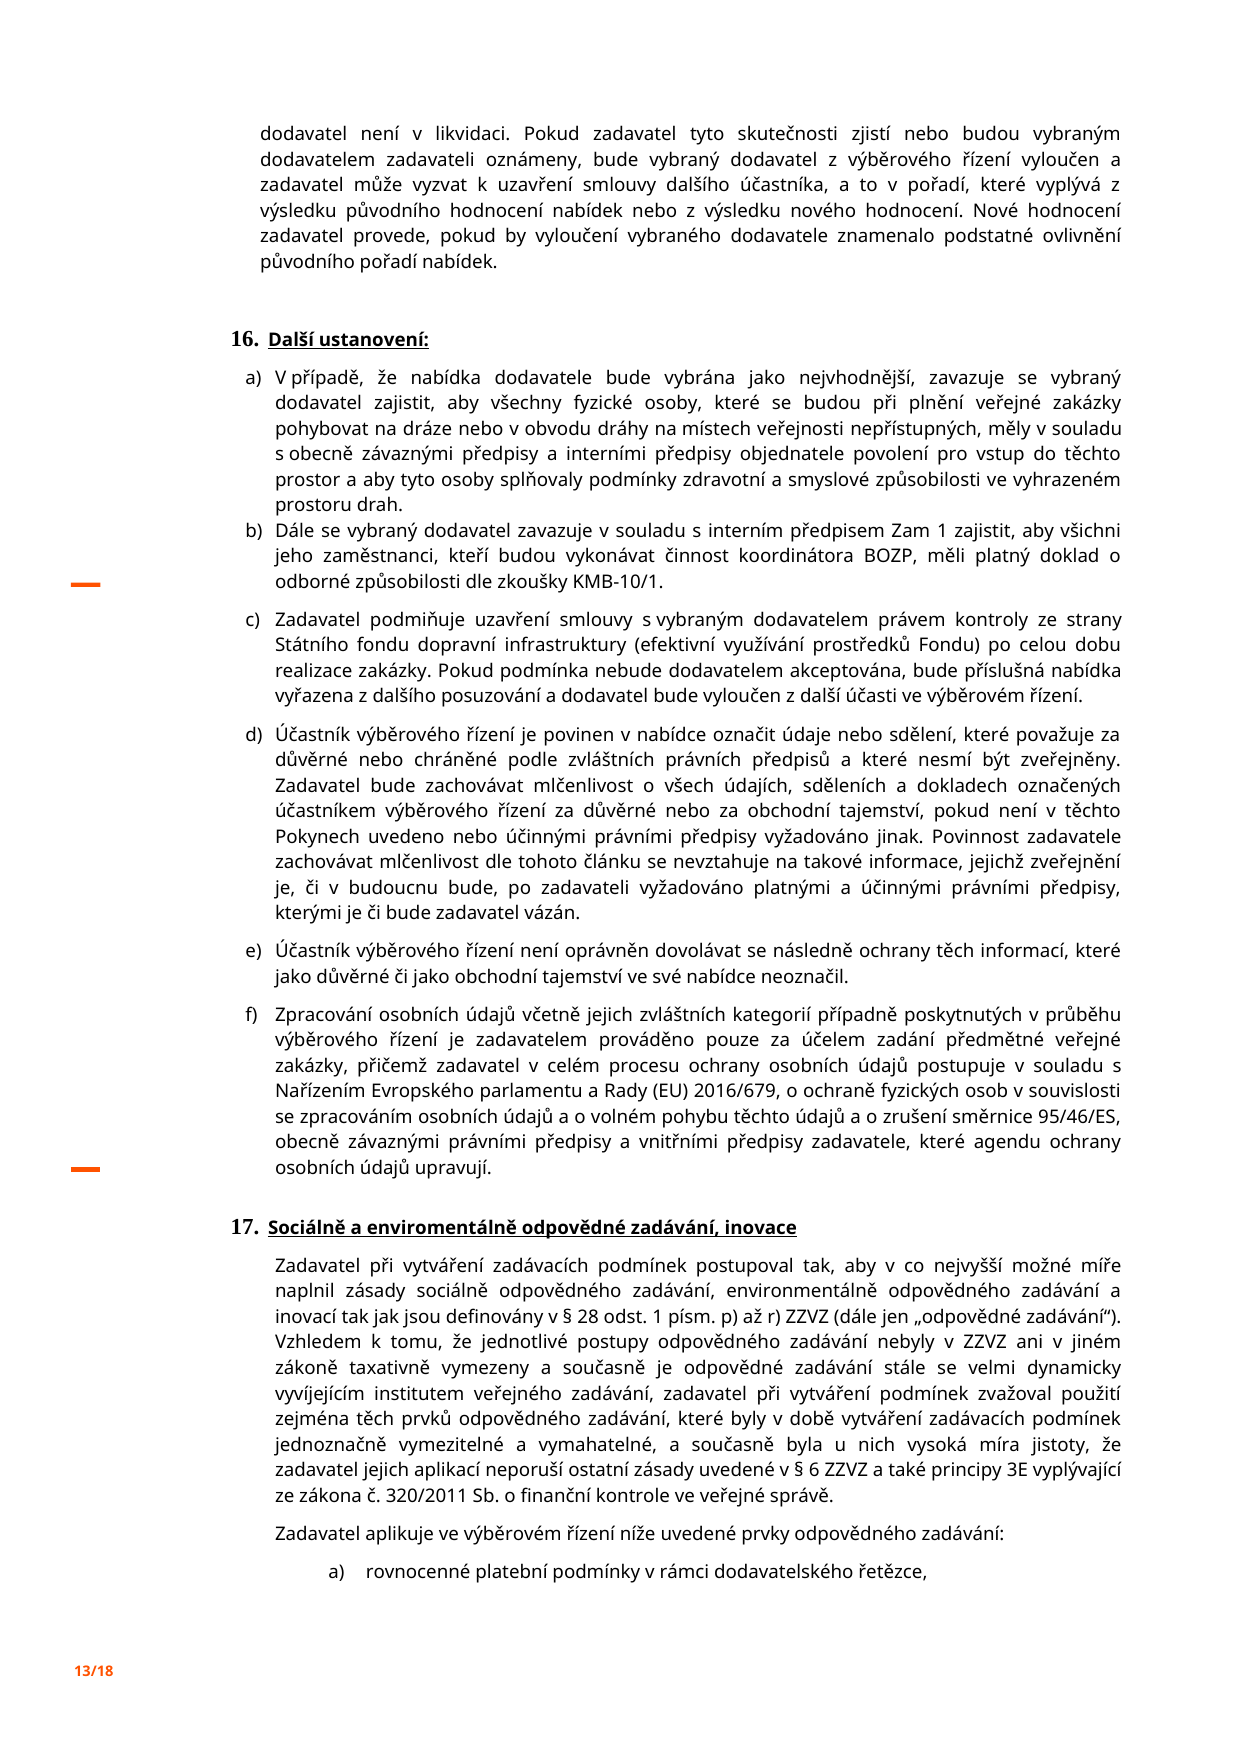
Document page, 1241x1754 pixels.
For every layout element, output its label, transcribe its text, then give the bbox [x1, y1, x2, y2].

list Další ustanovení: [230, 325, 1122, 352]
list rovnocenné platební podmínky v rámci dodavatelského řetězce, [328, 1558, 1122, 1583]
list V případě, že nabídka dodavatele bude vybrána jako nejvhodnější, zavazuje se vybraný dodavatel zajistit, aby všechny fyzické osoby, které se budou při plnění veřejné zakázky pohybovat na dráze nebo v obvodu dráhy na místech veřejnosti nepřístupných, měly v souladu s obecně závaznými předpisy a interními předpisy objednatele povolení pro vstup do těchto prostor a aby tyto osoby splňovaly podmínky zdravotní a smyslové způsobilosti ve vyhrazeném prostoru drah. [245, 364, 1122, 517]
list Dále se vybraný dodavatel zavazuje v souladu s interním předpisem Zam 1 zajistit, aby všichni jeho zaměstnanci, kteří budou vykonávat činnost koordinátora BOZP, měli platný doklad o odborné způsobilosti dle zkoušky KMB-10/1. [245, 517, 1122, 594]
list Zadavatel podmiňuje uzavření smlouvy s vybraným dodavatelem právem kontroly ze strany Státního fondu dopravní infrastruktury (efektivní využívání prostředků Fondu) po celou dobu realizace zakázky. Pokud podmínka nebude dodavatelem akceptována, bude příslušná nabídka vyřazena z dalšího posuzování a dodavatel bude vyloučen z další účasti ve výběrovém řízení. [245, 606, 1122, 708]
text Zadavatel při vytváření zadávacích podmínek postupoval tak, aby v co nejvyšší možné míře naplnil zásady sociálně odpovědného zadávání, environmentálně odpovědného zadávání a inovací tak jak jsou definovány v § 28 odst. 1 písm. p) až r) ZZVZ (dále jen „odpovědné zadávání“). Vzhledem k tomu, že jednotlivé postupy odpovědného zadávání nebyly v ZZVZ ani v jiném zákoně taxativně vymezeny a současně je odpovědné zadávání stále se velmi dynamicky vyvíjejícím institutem veřejného zadávání, zadavatel při vytváření podmínek zvažoval použití zejména těch prvků odpovědného zadávání, které byly v době vytváření zadávacích podmínek jednoznačně vymezitelné a vymahatelné, a současně byla u nich vysoká míra jistoty, že zadavatel jejich aplikací neporuší ostatní zásady uvedené v § 6 ZZVZ a také principy 3E vyplývající ze zákona č. 320/2011 Sb. o finanční kontrole ve veřejné správě. [275, 1252, 1122, 1507]
list Sociálně a enviromentálně odpovědné zadávání, inovace [230, 1213, 1122, 1240]
list Účastník výběrového řízení je povinen v nabídce označit údaje nebo sdělení, které považuje za důvěrné nebo chráněné podle zvláštních právních předpisů a které nesmí být zveřejněny. Zadavatel bude zachovávat mlčenlivost o všech údajích, sděleních a dokladech označených účastníkem výběrového řízení za důvěrné nebo za obchodní tajemství, pokud není v těchto Pokynech uvedeno nebo účinnými právními předpisy vyžadováno jinak. Povinnost zadavatele zachovávat mlčenlivost dle tohoto článku se nevztahuje na takové informace, jejichž zveřejnění je, či v budoucnu bude, po zadavateli vyžadováno platnými a účinnými právními předpisy, kterými je či bude zadavatel vázán. [245, 721, 1122, 925]
text Zadavatel aplikuje ve výběrovém řízení níže uvedené prvky odpovědného zadávání: [275, 1520, 1122, 1546]
list Účastník výběrového řízení není oprávněn dovolávat se následně ochrany těch informací, které jako důvěrné či jako obchodní tajemství ve své nabídce neoznačil. [245, 937, 1122, 988]
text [260, 121, 1122, 274]
list Zpracování osobních údajů včetně jejich zvláštních kategorií případně poskytnutých v průběhu výběrového řízení je zadavatelem prováděno pouze za účelem zadání předmětné veřejné zakázky, přičemž zadavatel v celém procesu ochrany osobních údajů postupuje v souladu s Nařízením Evropského parlamentu a Rady (EU) 2016/679, o ochraně fyzických osob v souvislosti se zpracováním osobních údajů a o volném pohybu těchto údajů a o zrušení směrnice 95/46/ES, obecně závaznými právními předpisy a vnitřními předpisy zadavatele, které agendu ochrany osobních údajů upravují. [245, 1001, 1122, 1180]
